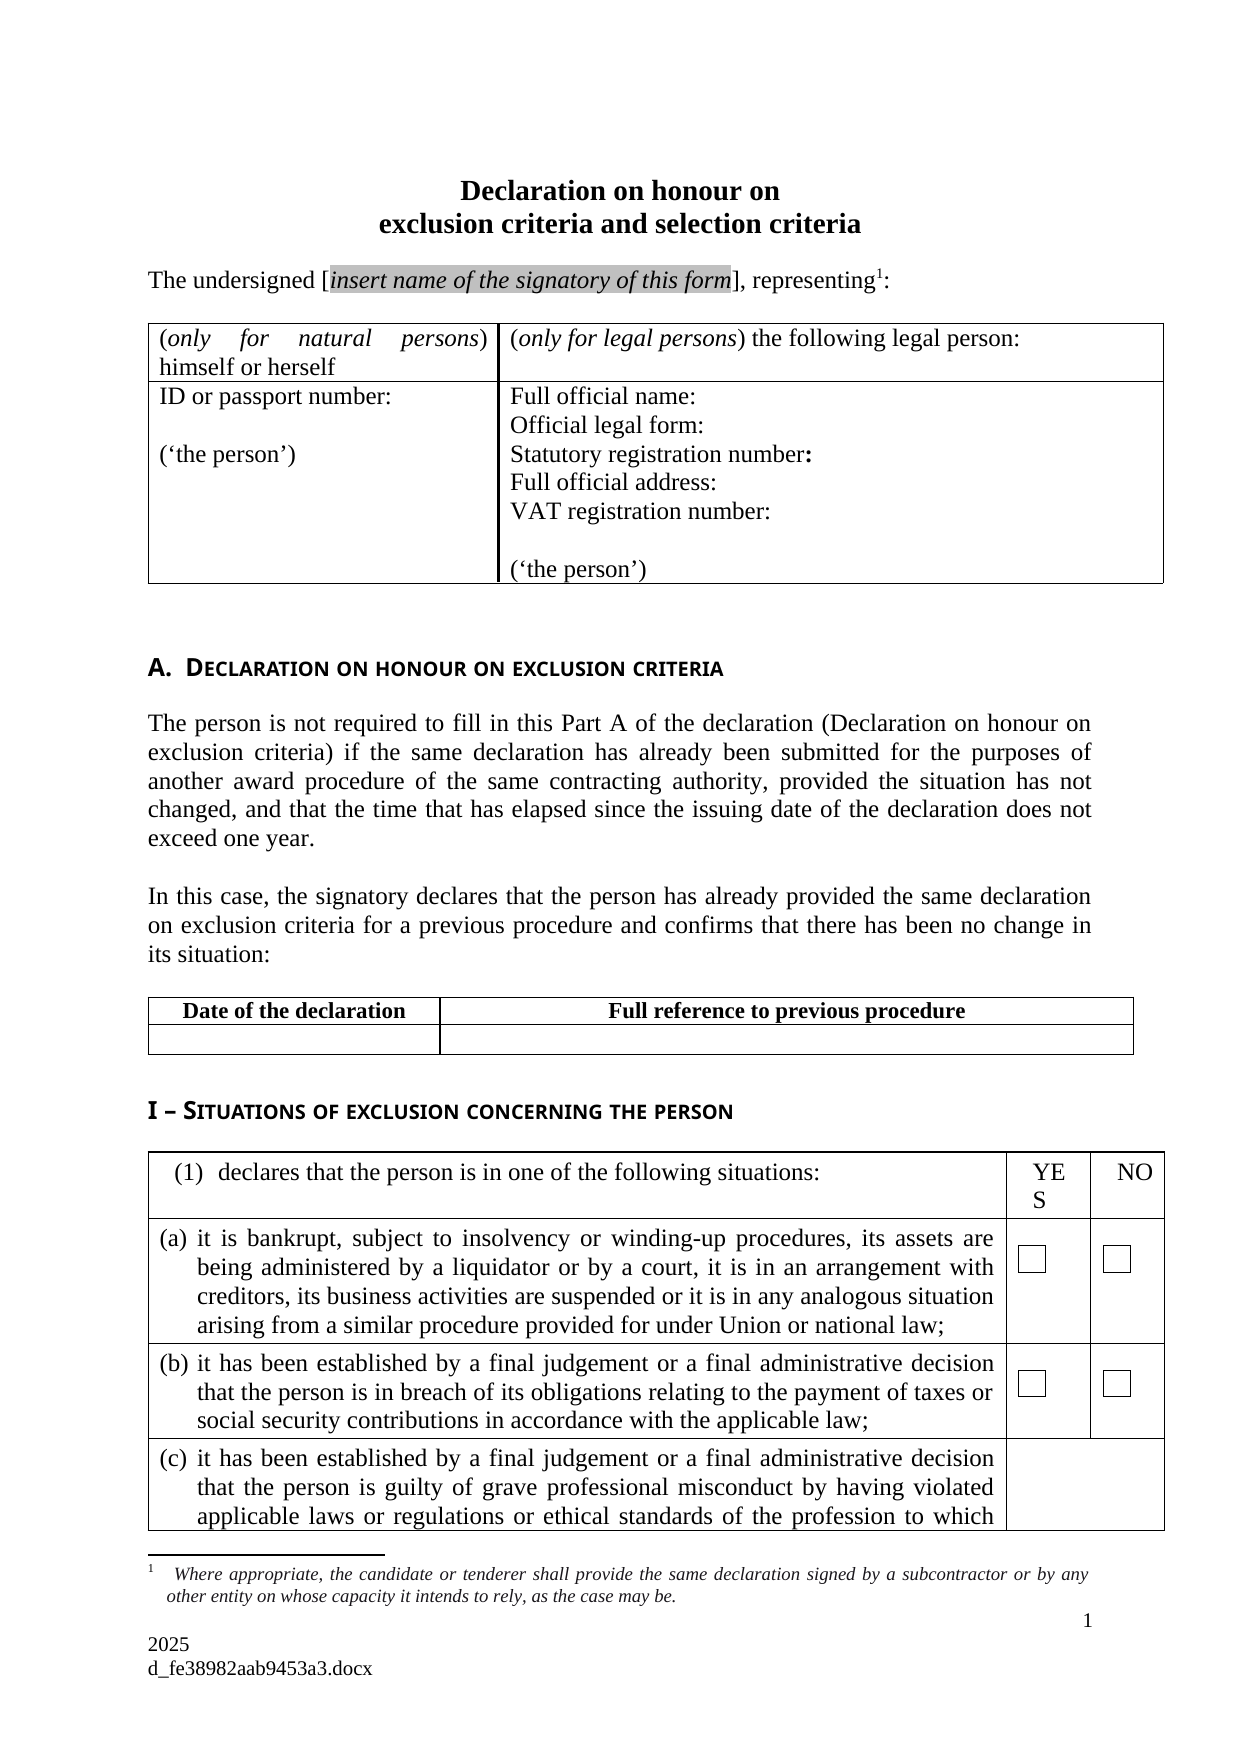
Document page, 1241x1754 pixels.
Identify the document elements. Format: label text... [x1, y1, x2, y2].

table_cell [1007, 1344, 1090, 1438]
title I – Situations of exclusion concerning the person [148, 1092, 1093, 1126]
text The undersigned [insert name of the signatory of this form], representing: [148, 265, 330, 293]
table_cell Full official name: Official legal form: Statutory registration number: Full official address: VAT registration number: (‘the person’) [500, 382, 1163, 582]
text Declaration on honour on exclusion criteria and selection criteria [148, 173, 1093, 240]
table_header (only for legal persons) the following legal person: [500, 324, 1163, 381]
table_header declares that the person is in one of the following situations: [149, 1153, 1006, 1218]
table_cell [441, 1025, 1133, 1054]
table_cell [1007, 1439, 1164, 1530]
text The undersigned [insert name of the signatory of this form], representing: [731, 265, 1093, 293]
table_cell it has been established by a final judgement or a final administrative decision that the person is in breach of its obligations relating to the payment of taxes or social security contributions in accordance with the applicable law; [149, 1344, 1006, 1438]
text The person is not required to fill in this Part A of the declaration (Declaration on honour on exclusion criteria) if the same declaration has already been submitted for the purposes of another award procedure of the same contracting authority, provided the situation has not changed, and that the time that has elapsed since the issuing date of the declaration does not exceed one year. [148, 708, 1093, 852]
table_cell it is bankrupt, subject to insolvency or winding-up procedures, its assets are being administered by a liquidator or by a court, it is in an arrangement with creditors, its business activities are suspended or it is in any analogous situation arising from a similar procedure provided for under Union or national law; [149, 1219, 1006, 1343]
text In this case, the signatory declares that the person has already provided the same declaration on exclusion criteria for a previous procedure and confirms that there has been no change in its situation: [148, 881, 1093, 967]
table_cell [1091, 1219, 1164, 1343]
table_header YES [1007, 1153, 1090, 1218]
table_header NO [1091, 1153, 1164, 1218]
table_header Date of the declaration [149, 998, 439, 1024]
table_cell [149, 1025, 439, 1054]
table_cell [1091, 1344, 1164, 1438]
title Declaration on honour on exclusion criteria [148, 649, 1093, 683]
table_cell [1007, 1219, 1090, 1343]
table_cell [149, 1439, 1006, 1530]
table_header (only for natural persons) himself or herself [149, 324, 497, 381]
table_cell ID or passport number: (‘the person’) [149, 382, 497, 582]
table_header Full reference to previous procedure [441, 998, 1133, 1024]
